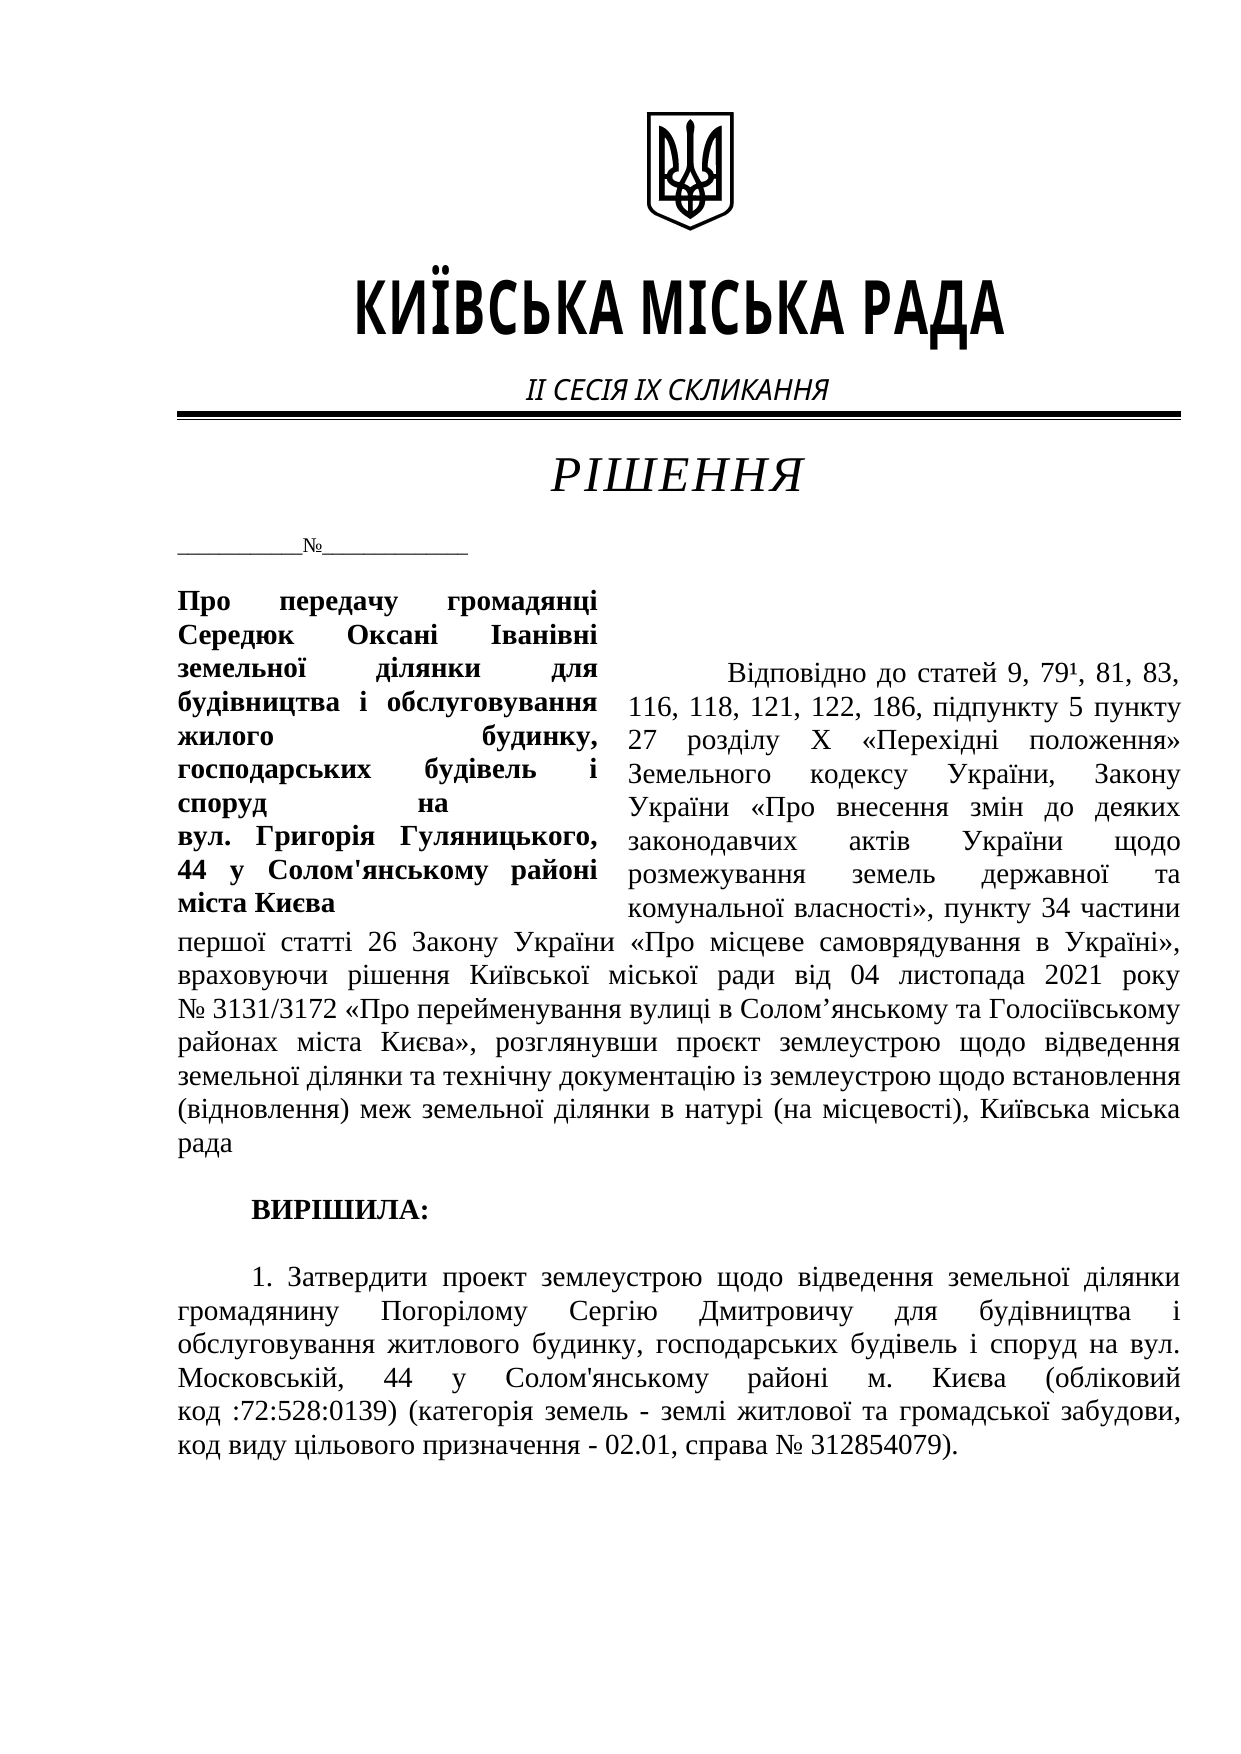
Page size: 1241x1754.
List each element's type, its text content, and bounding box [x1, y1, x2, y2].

text ____________№______________ [177, 533, 1181, 557]
subtitle II сесія IX скликання [177, 369, 1181, 411]
text 1. Затвердити проект землеустрою щодо відведення земельної ділянки громадянину Погорілому Сергію Дмитровичу для будівництва і обслуговування житлового будинку, господарських будівель і споруд на вул. Московській, 44 у Солом'янському районі м. Києва (обліковий код :72:528:0139) (категорія земель - землі житлової та громадської забудови, код виду цільового призначення - 02.01, справа № 312854079). [177, 1259, 1181, 1460]
text ВИРІШИЛА: [177, 1192, 1181, 1226]
table_header Про передачу громадянці Середюк Оксані Іванівні земельної ділянки для будівництва і обслуговування жилого будинку, господарських будівель і споруд на вул. Григорія Гуляницького, 44 у Солом'янському районі міста Києва [166, 584, 609, 919]
text РІШЕННЯ [177, 445, 1181, 503]
picture [646, 112, 736, 232]
text КИЇВСЬКА МІСЬКА РАДА [177, 254, 1181, 357]
text Відповідно до статей 9, 79¹, 81, 83, 116, 118, 121, 122, 186, підпункту 5 пункту 27 розділу X «Перехідні положення» Земельного кодексу України, Закону України «Про внесення змін до деяких законодавчих актів України щодо розмежування земель державної та комунальної власності», пункту 34 частини першої статті 26 Закону України «Про місцеве самоврядування в Україні», враховуючи рішення Київської міської ради від 04 листопада 2021 року № 3131/3172 «Про перейменування вулиці в Солом’янському та Голосіївському районах міста Києва», розглянувши проєкт землеустрою щодо відведення земельної ділянки та технічну документацію із землеустрою щодо встановлення (відновлення) меж земельної ділянки в натурі (на місцевості), Київська міська рада [177, 655, 1181, 1158]
